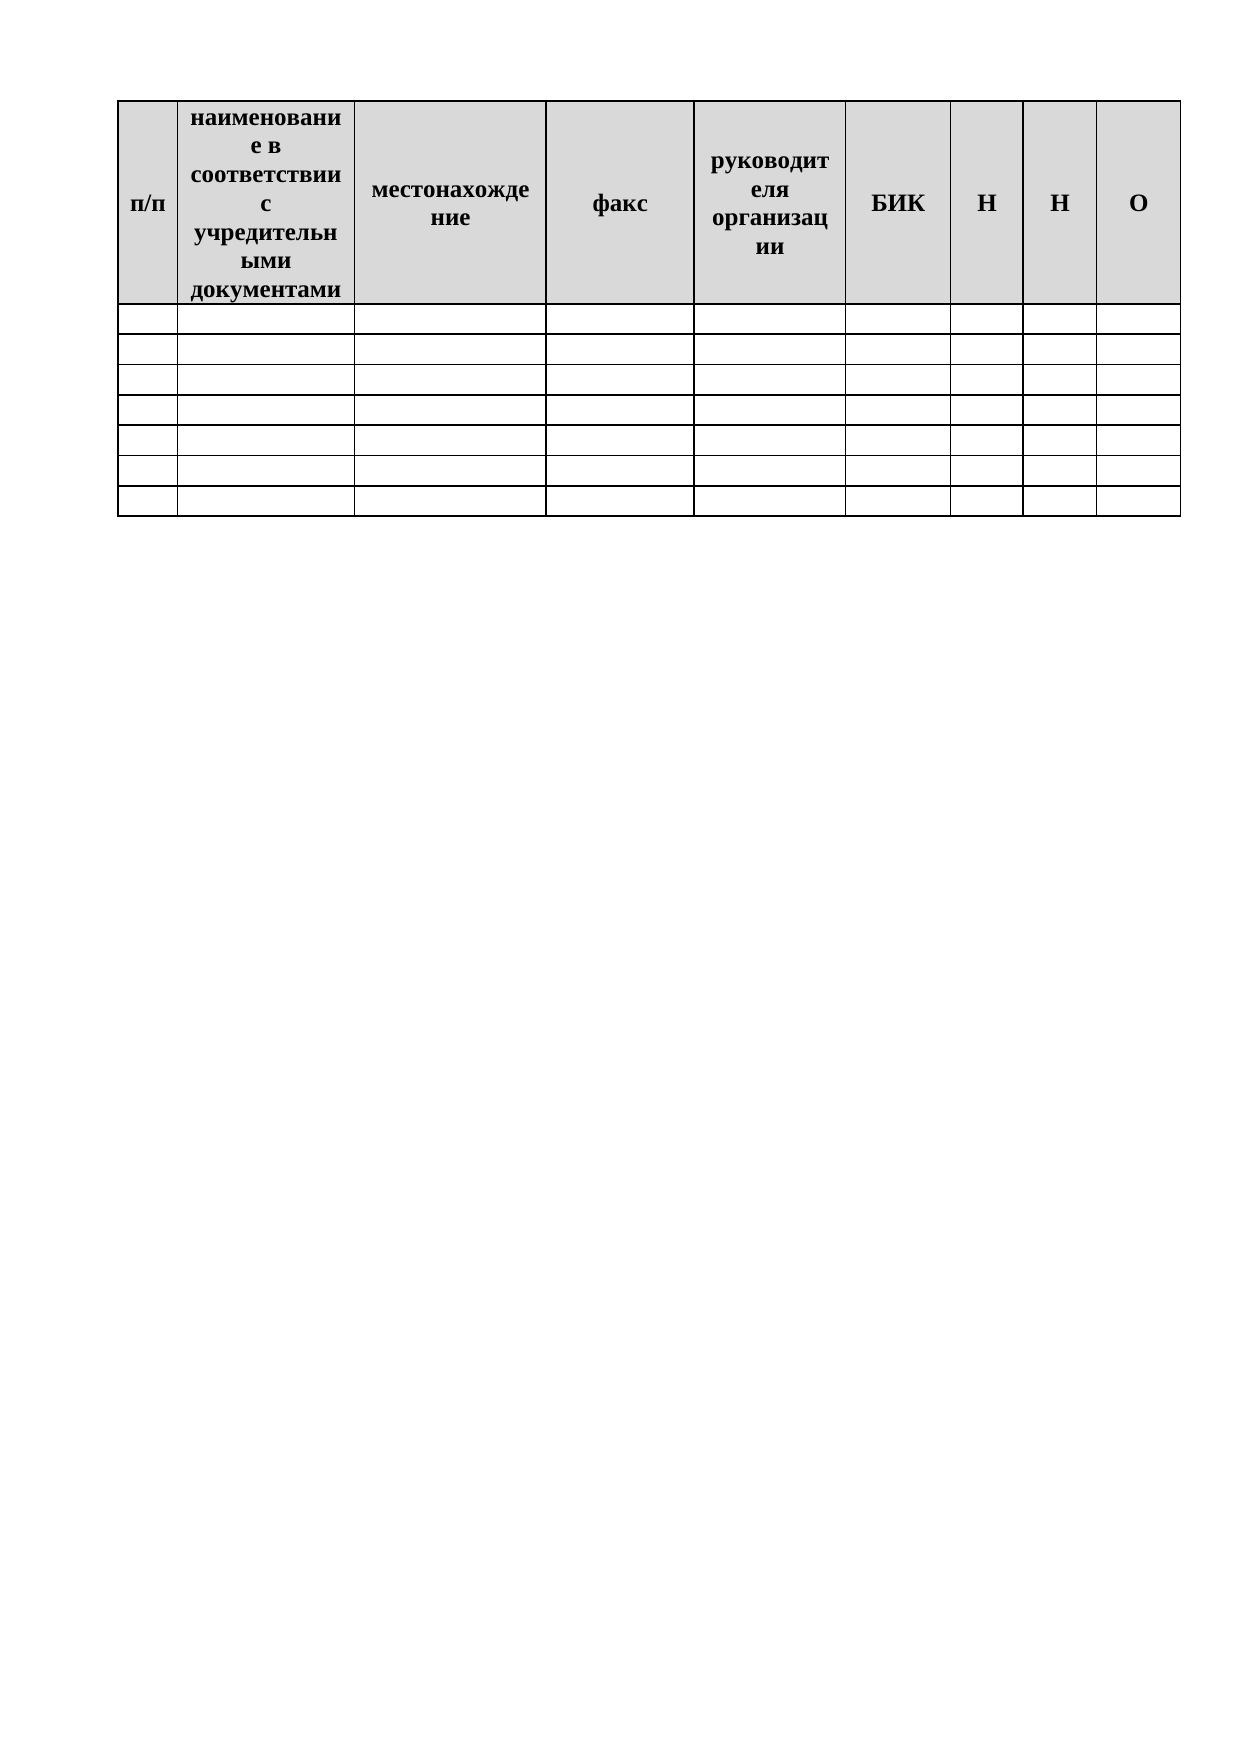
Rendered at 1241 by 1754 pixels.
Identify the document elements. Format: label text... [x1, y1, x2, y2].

table_cell [119, 426, 177, 454]
table_header ИНН [951, 102, 1022, 303]
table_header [355, 102, 545, 303]
table_cell [1097, 396, 1180, 424]
table_cell [1024, 305, 1096, 333]
table_cell [695, 365, 845, 394]
table_cell [355, 305, 545, 333]
table_cell [951, 365, 1022, 394]
table_cell [547, 487, 693, 515]
table_cell [695, 426, 845, 454]
table_header ОКПО [1097, 102, 1180, 303]
table_cell [695, 396, 845, 424]
table_cell [846, 335, 950, 364]
table_cell [695, 456, 845, 485]
table_cell [178, 335, 354, 364]
table_cell [951, 456, 1022, 485]
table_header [178, 102, 354, 303]
table_cell [951, 305, 1022, 333]
table_cell [547, 365, 693, 394]
table_cell [178, 456, 354, 485]
table_cell [178, 426, 354, 454]
table_cell [355, 456, 545, 485]
table_cell [547, 305, 693, 333]
table_cell [695, 335, 845, 364]
table_cell [695, 305, 845, 333]
table_cell [951, 335, 1022, 364]
table_cell [1024, 335, 1096, 364]
table_header Код БИК [846, 102, 950, 303]
table_cell [178, 396, 354, 424]
table_header № п/п [119, 102, 177, 303]
table_cell [119, 396, 177, 424]
table_cell [178, 305, 354, 333]
table_cell [1024, 396, 1096, 424]
table_header ОГРН [1024, 102, 1096, 303]
table_cell [1024, 365, 1096, 394]
table_cell [1097, 487, 1180, 515]
table_cell [951, 426, 1022, 454]
table_cell [547, 456, 693, 485]
table_cell [355, 335, 545, 364]
table_cell [846, 365, 950, 394]
table_cell [547, 396, 693, 424]
table_cell [695, 487, 845, 515]
table_cell [1097, 456, 1180, 485]
table_cell [1024, 426, 1096, 454]
table_cell [846, 396, 950, 424]
table_cell [119, 335, 177, 364]
table_cell [178, 487, 354, 515]
table_cell [119, 487, 177, 515]
table_cell [1097, 426, 1180, 454]
table_header Телефон/ факс [547, 102, 693, 303]
table_cell [178, 365, 354, 394]
table_cell [951, 396, 1022, 424]
table_cell [846, 456, 950, 485]
table_cell [119, 305, 177, 333]
table_cell [951, 487, 1022, 515]
table_cell [846, 305, 950, 333]
table_cell [846, 426, 950, 454]
table_cell [547, 426, 693, 454]
table_cell [1097, 365, 1180, 394]
table_cell [119, 456, 177, 485]
table_cell [119, 365, 177, 394]
table_cell [355, 365, 545, 394]
table_cell [846, 487, 950, 515]
table_cell [1024, 487, 1096, 515]
table_cell [1097, 305, 1180, 333]
table_cell [355, 396, 545, 424]
table_cell [547, 335, 693, 364]
table_cell [355, 426, 545, 454]
table_cell [355, 487, 545, 515]
table_cell [1097, 335, 1180, 364]
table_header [695, 102, 845, 303]
table_cell [1024, 456, 1096, 485]
